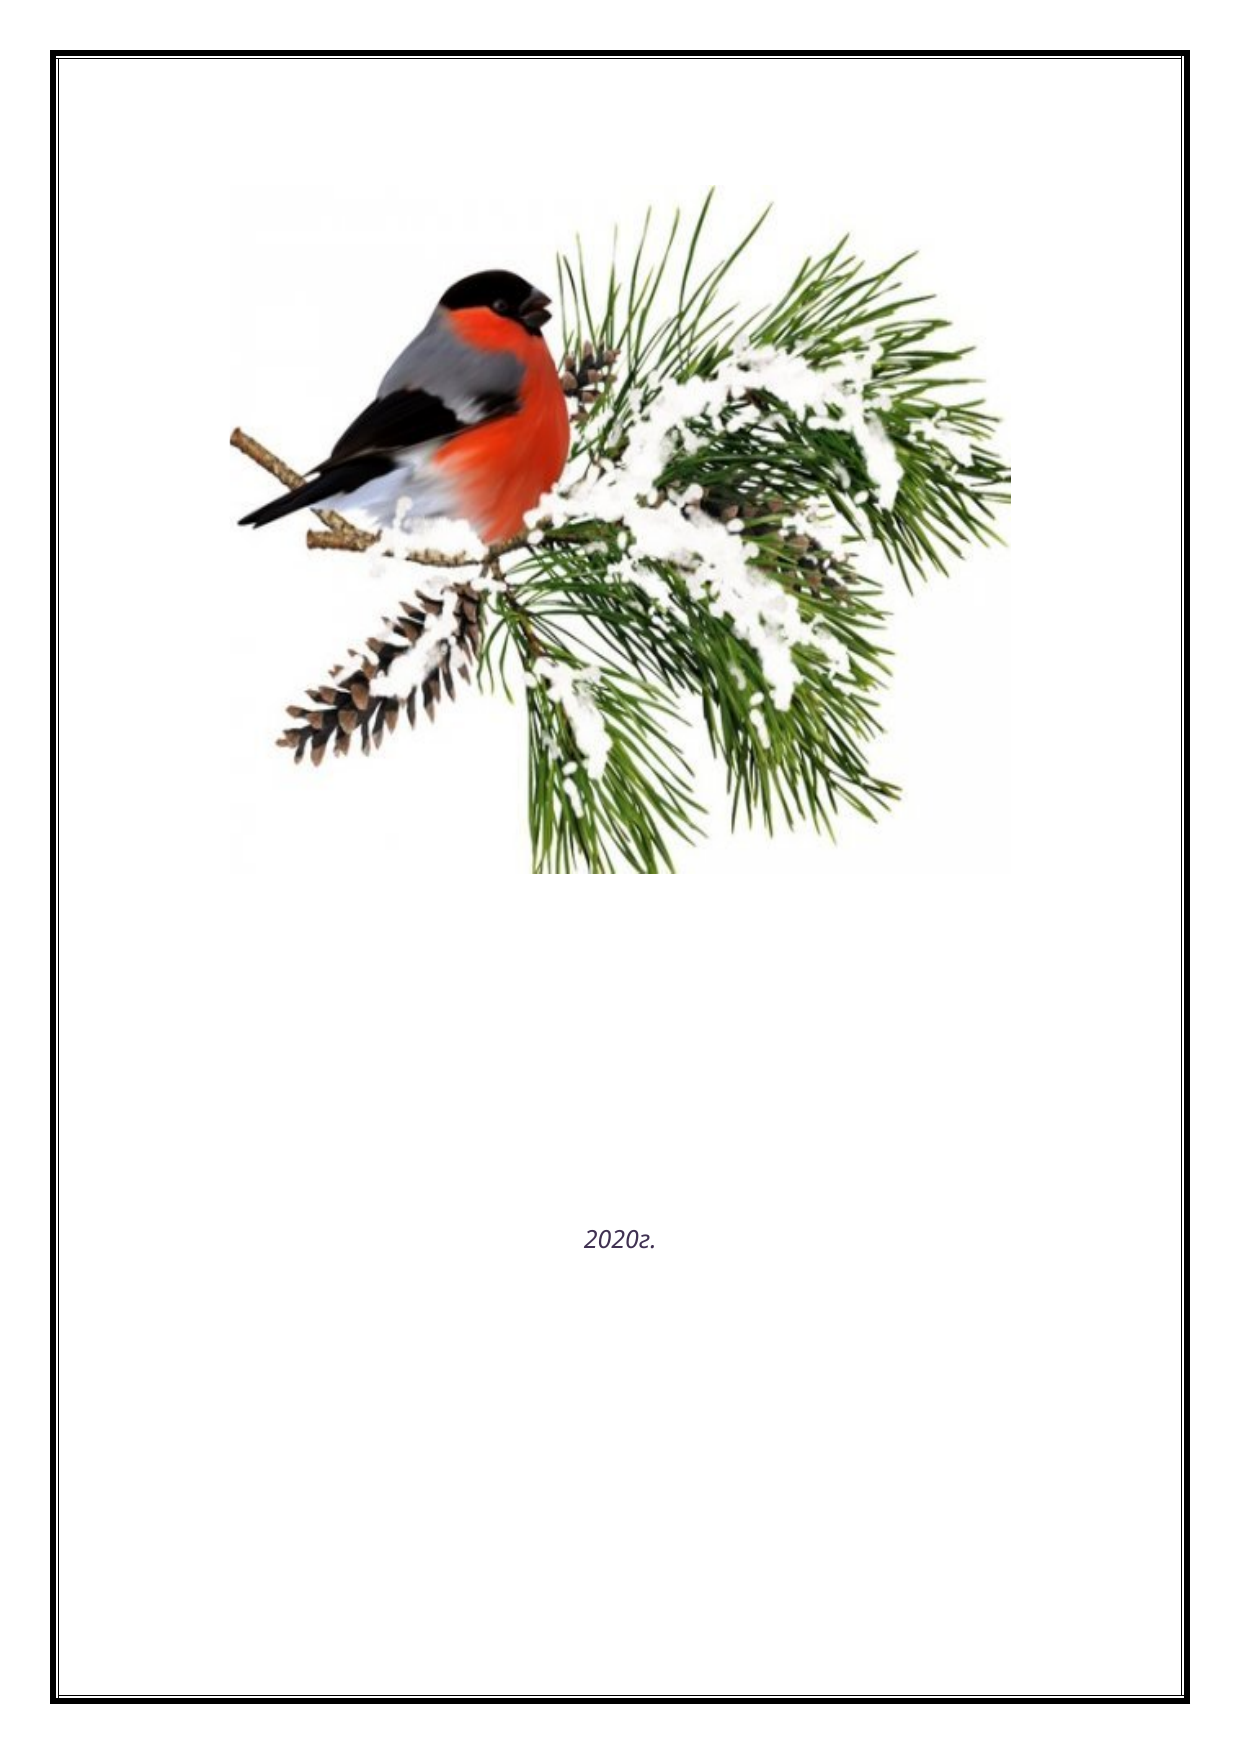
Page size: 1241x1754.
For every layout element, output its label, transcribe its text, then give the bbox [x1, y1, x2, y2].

picture [229, 185, 1011, 874]
text 2020г. [118, 1222, 1122, 1256]
